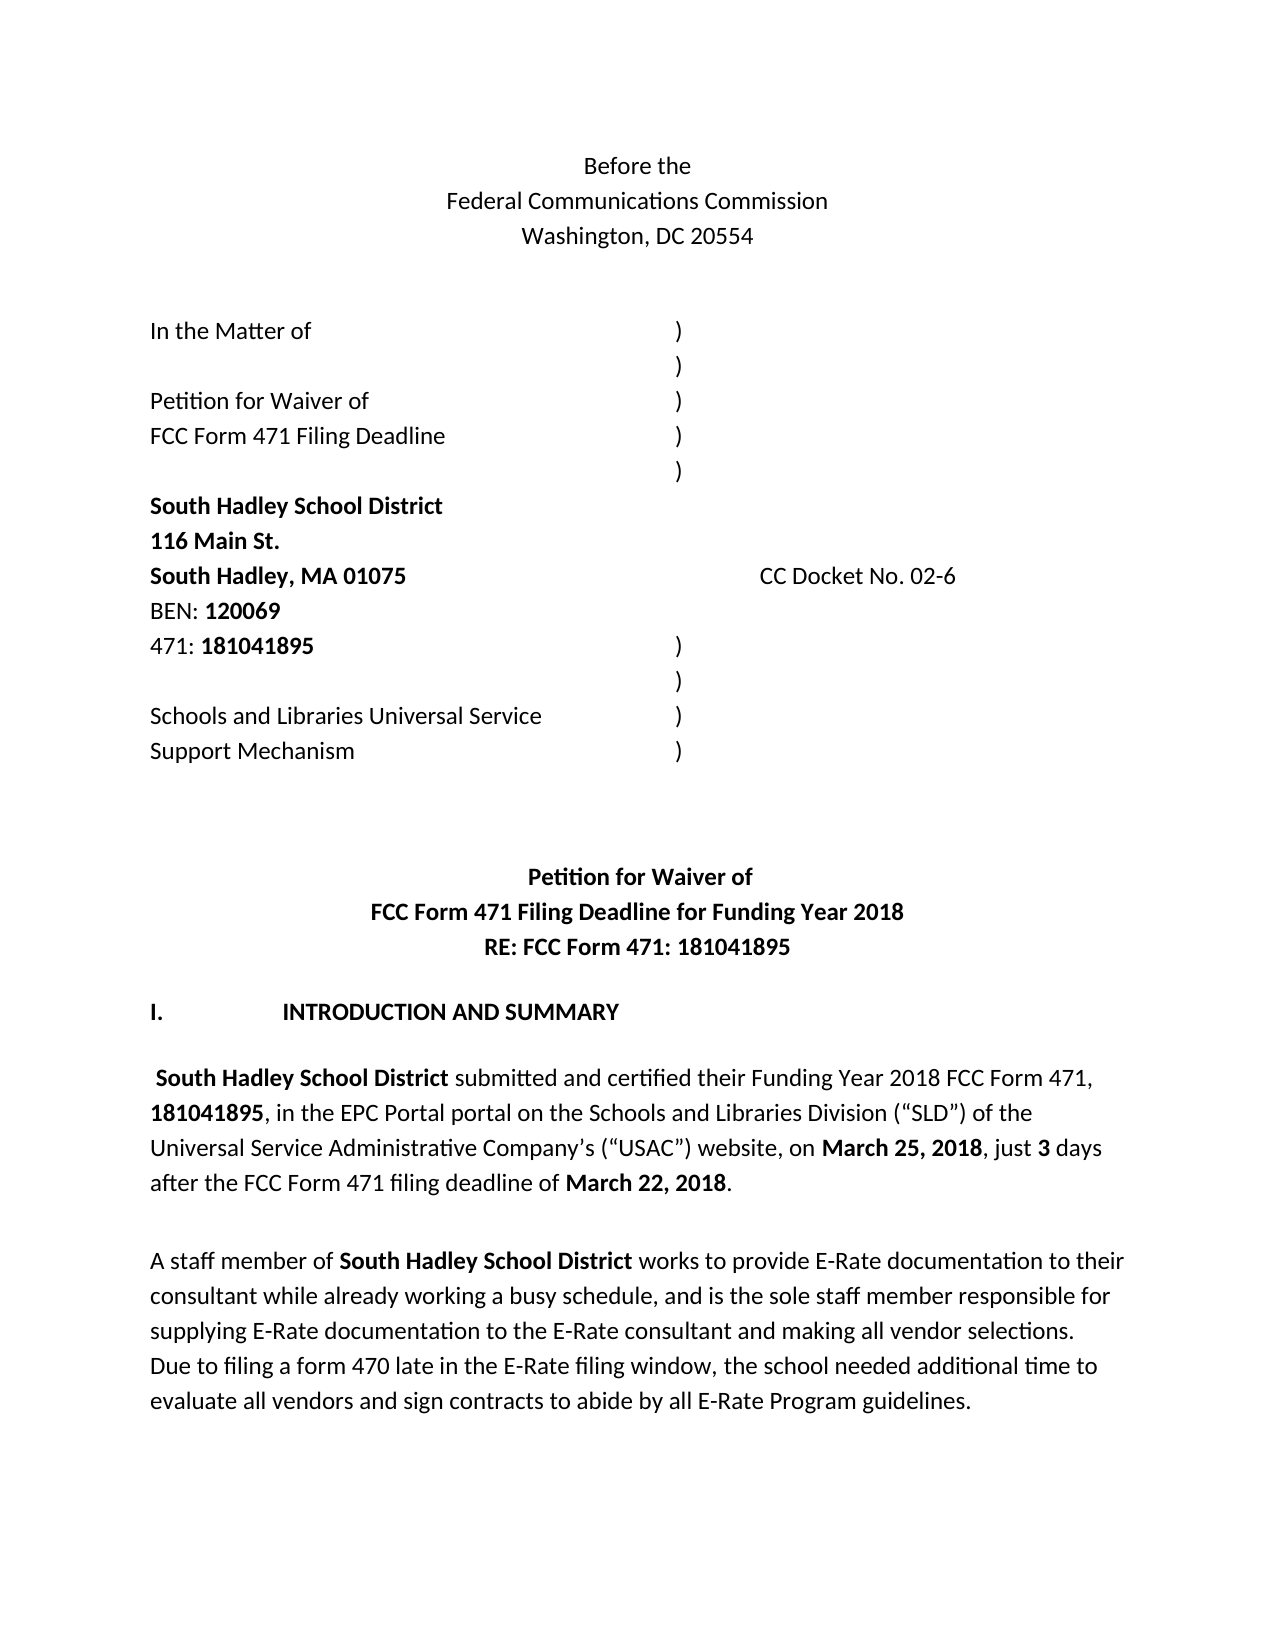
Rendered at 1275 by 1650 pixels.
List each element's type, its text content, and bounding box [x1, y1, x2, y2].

text Before the [150, 150, 1125, 181]
text 116 Main St. [150, 525, 1125, 556]
text I. INTRODUCTION AND SUMMARY [150, 996, 1125, 1027]
text Petition for Waiver of [150, 861, 1125, 892]
text BEN: 120069 [150, 595, 1125, 626]
text FCC Form 471 Filing Deadline for Funding Year 2018 [150, 896, 1125, 927]
text South Hadley School District submitted and certified their Funding Year 2018 FCC Form 471, 181041895, in the EPC Portal portal on the Schools and Libraries Division (“SLD”) of the Universal Service Administrative Company’s (“USAC”) website, on March 25, 2018, just 3 days after the FCC Form 471 filing deadline of March 22, 2018. [150, 1062, 1125, 1198]
text Support Mechanism ) [150, 735, 1125, 766]
text ) [150, 665, 1125, 696]
text Washington, DC 20554 [150, 220, 1125, 251]
text Schools and Libraries Universal Service ) [150, 700, 1125, 731]
text In the Matter of ) [150, 315, 1125, 346]
text Petition for Waiver of ) [150, 385, 1125, 416]
text ) [150, 455, 1125, 486]
text 471: 181041895 ) [150, 630, 1125, 661]
text ) [150, 350, 1125, 381]
text Federal Communications Commission [150, 185, 1125, 216]
text A staff member of South Hadley School District works to provide E-Rate documentation to their consultant while already working a busy schedule, and is the sole staff member responsible for supplying E-Rate documentation to the E-Rate consultant and making all vendor selections. Due to filing a form 470 late in the E-Rate filing window, the school needed additional time to evaluate all vendors and sign contracts to abide by all E-Rate Program guidelines. [150, 1245, 1125, 1416]
text South Hadley School District [150, 490, 1125, 521]
text RE: FCC Form 471: 181041895 [150, 931, 1125, 962]
text South Hadley, MA 01075 CC Docket No. 02-6 [150, 560, 1125, 591]
text FCC Form 471 Filing Deadline ) [150, 420, 1125, 451]
